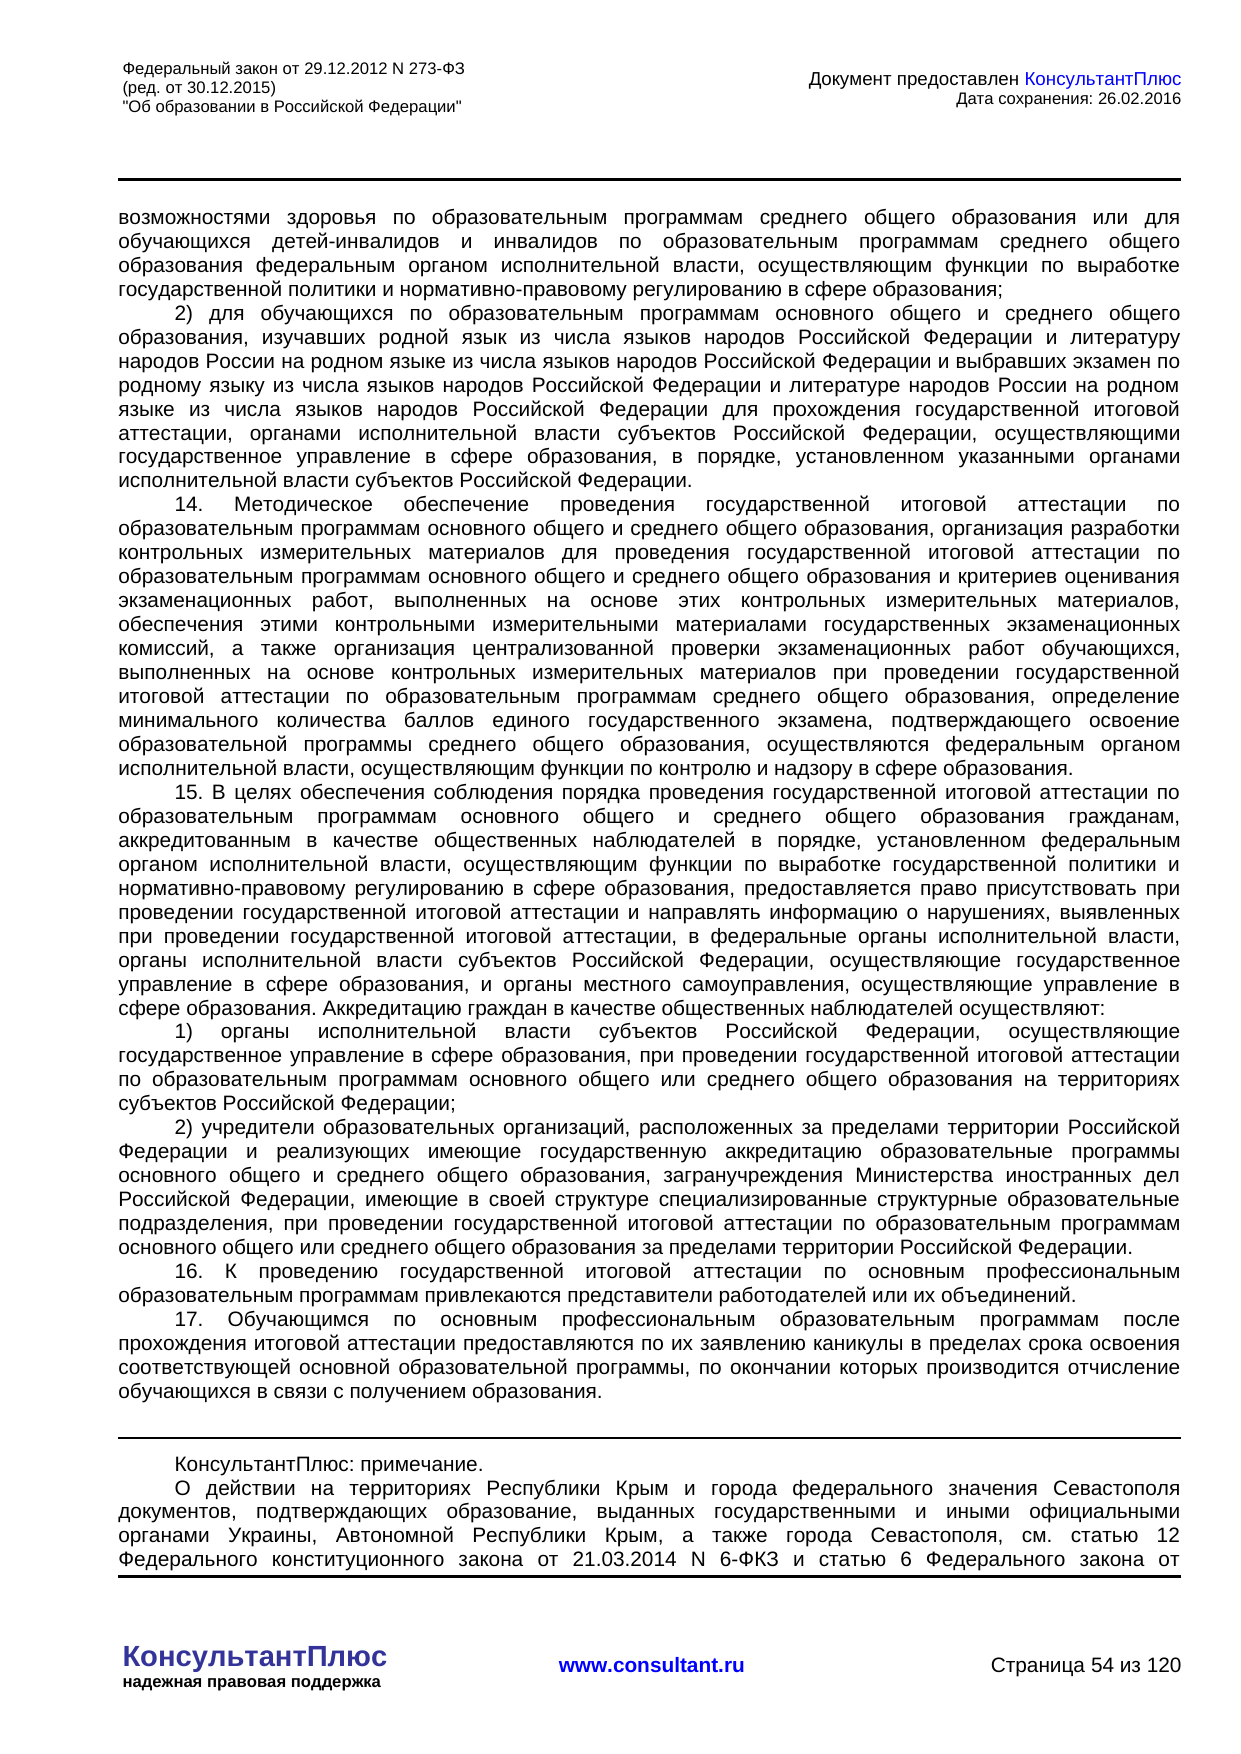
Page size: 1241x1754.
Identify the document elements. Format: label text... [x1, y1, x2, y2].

text 2) для обучающихся по образовательным программам основного общего и среднего общего образования, изучавших родной язык из числа языков народов Российской Федерации и литературу народов России на родном языке из числа языков народов Российской Федерации и выбравших экзамен по родному языку из числа языков народов Российской Федерации и литературе народов России на родном языке из числа языков народов Российской Федерации для прохождения государственной итоговой аттестации, органами исполнительной власти субъектов Российской Федерации, осуществляющими государственное управление в сфере образования, в порядке, установленном указанными органами исполнительной власти субъектов Российской Федерации. [118, 301, 1181, 492]
text 16. К проведению государственной итоговой аттестации по основным профессиональным образовательным программам привлекаются представители работодателей или их объединений. [118, 1259, 1181, 1307]
text 17. Обучающимся по основным профессиональным образовательным программам после прохождения итоговой аттестации предоставляются по их заявлению каникулы в пределах срока освоения соответствующей основной образовательной программы, по окончании которых производится отчисление обучающихся в связи с получением образования. [118, 1307, 1181, 1403]
text 2) учредители образовательных организаций, расположенных за пределами территории Российской Федерации и реализующих имеющие государственную аккредитацию образовательные программы основного общего и среднего общего образования, загранучреждения Министерства иностранных дел Российской Федерации, имеющие в своей структуре специализированные структурные образовательные подразделения, при проведении государственной итоговой аттестации по образовательным программам основного общего или среднего общего образования за пределами территории Российской Федерации. [118, 1115, 1181, 1259]
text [118, 1475, 1181, 1571]
text КонсультантПлюс: примечание. [118, 1451, 1181, 1475]
text 1) органы исполнительной власти субъектов Российской Федерации, осуществляющие государственное управление в сфере образования, при проведении государственной итоговой аттестации по образовательным программам основного общего или среднего общего образования на территориях субъектов Российской Федерации; [118, 1019, 1181, 1115]
text 15. В целях обеспечения соблюдения порядка проведения государственной итоговой аттестации по образовательным программам основного общего и среднего общего образования гражданам, аккредитованным в качестве общественных наблюдателей в порядке, установленном федеральным органом исполнительной власти, осуществляющим функции по выработке государственной политики и нормативно-правовому регулированию в сфере образования, предоставляется право присутствовать при проведении государственной итоговой аттестации и направлять информацию о нарушениях, выявленных при проведении государственной итоговой аттестации, в федеральные органы исполнительной власти, органы исполнительной власти субъектов Российской Федерации, осуществляющие государственное управление в сфере образования, и органы местного самоуправления, осуществляющие управление в сфере образования. Аккредитацию граждан в качестве общественных наблюдателей осуществляют: [118, 780, 1181, 1019]
text 14. Методическое обеспечение проведения государственной итоговой аттестации по образовательным программам основного общего и среднего общего образования, организация разработки контрольных измерительных материалов для проведения государственной итоговой аттестации по образовательным программам основного общего и среднего общего образования и критериев оценивания экзаменационных работ, выполненных на основе этих контрольных измерительных материалов, обеспечения этими контрольными измерительными материалами государственных экзаменационных комиссий, а также организация централизованной проверки экзаменационных работ обучающихся, выполненных на основе контрольных измерительных материалов при проведении государственной итоговой аттестации по образовательным программам среднего общего образования, определение минимального количества баллов единого государственного экзамена, подтверждающего освоение образовательной программы среднего общего образования, осуществляются федеральным органом исполнительной власти, осуществляющим функции по контролю и надзору в сфере образования. [118, 492, 1181, 780]
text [118, 205, 1181, 301]
